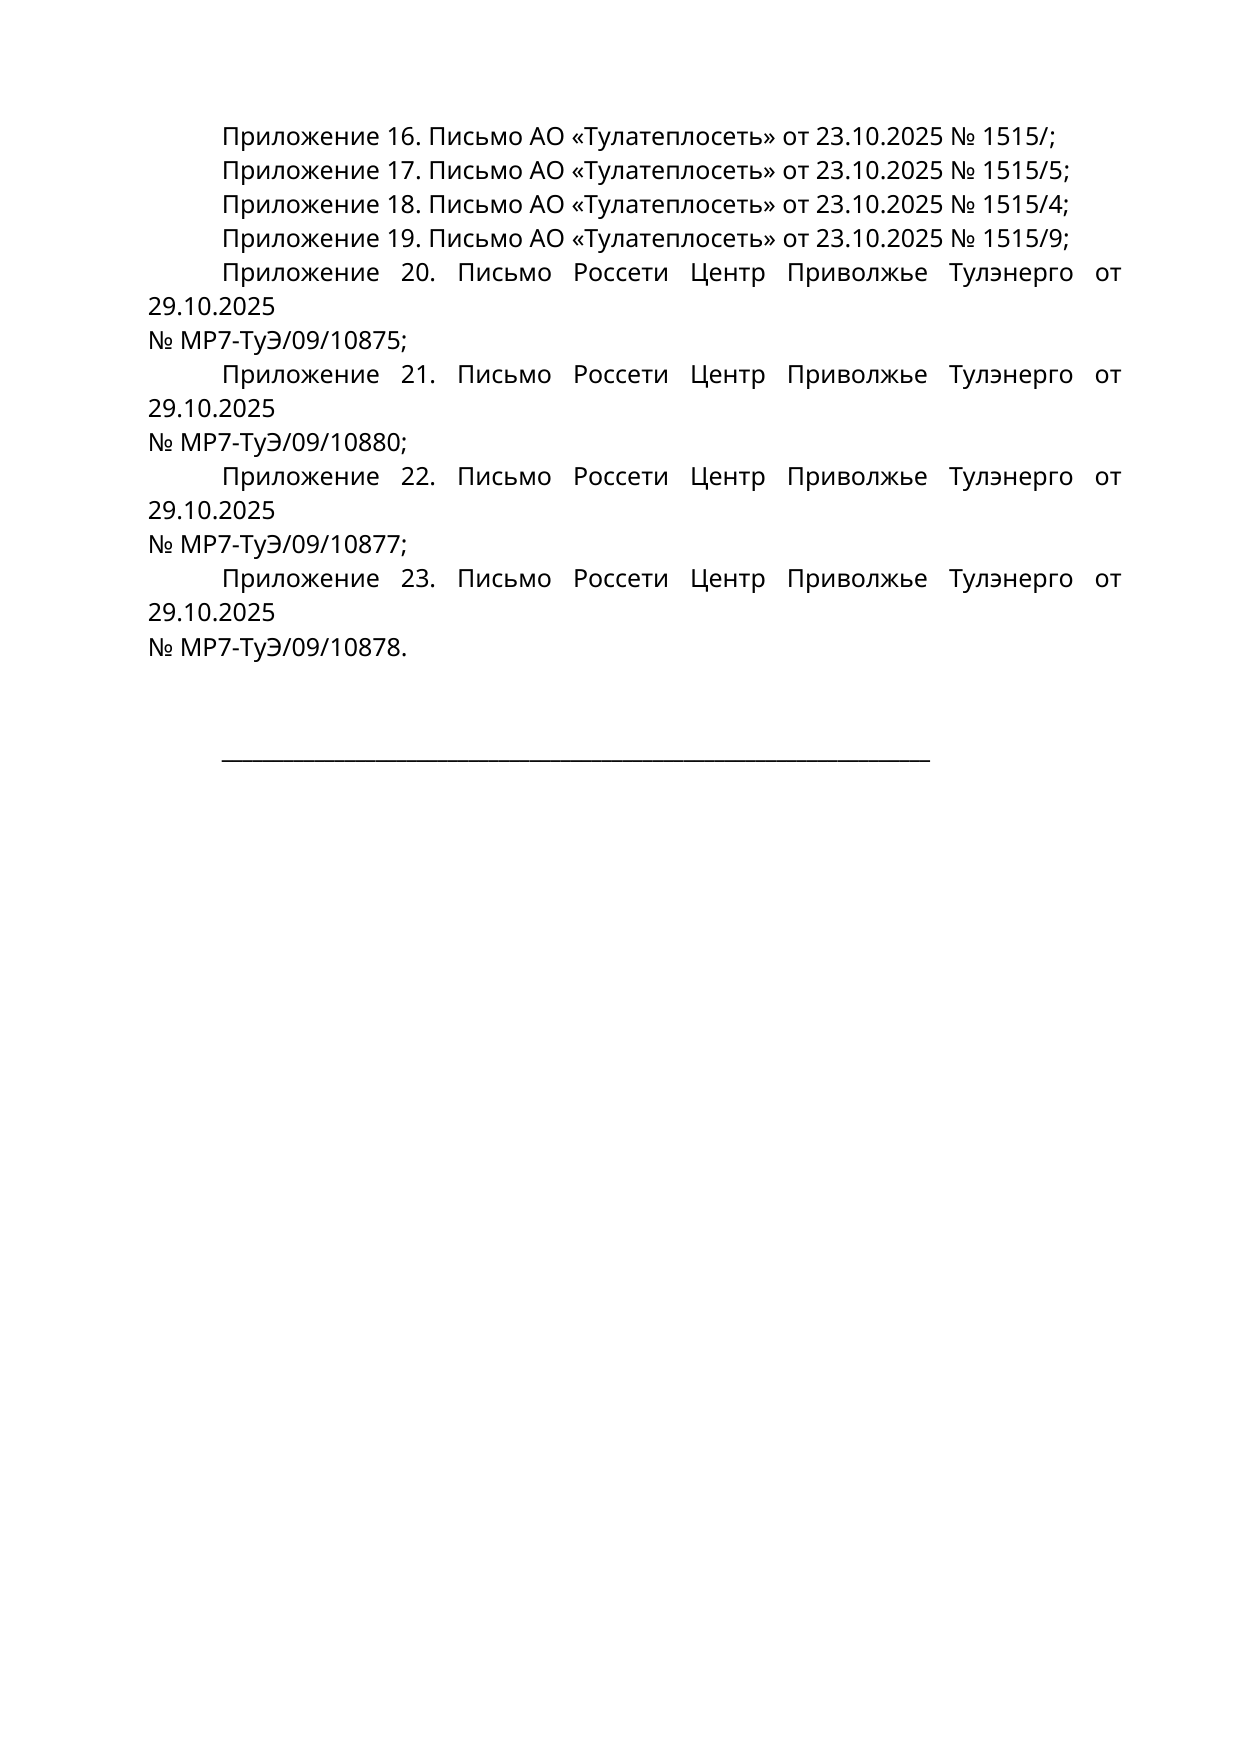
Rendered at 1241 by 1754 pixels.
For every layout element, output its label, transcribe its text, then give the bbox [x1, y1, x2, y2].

text _____________________________________________________________________ [148, 731, 1122, 765]
text Приложение 22. Письмо Россети Центр Приволжье Тулэнерго от 29.10.2025 № МР7-ТуЭ/09/10877; [148, 459, 1122, 561]
text Приложение 17. Письмо АО «Тулатеплосеть» от 23.10.2025 № 1515/5; [148, 152, 1122, 186]
text Приложение 18. Письмо АО «Тулатеплосеть» от 23.10.2025 № 1515/4; [148, 186, 1122, 220]
text Приложение 23. Письмо Россети Центр Приволжье Тулэнерго от 29.10.2025 № МР7-ТуЭ/09/10878. [148, 561, 1122, 663]
text Приложение 16. Письмо АО «Тулатеплосеть» от 23.10.2025 № 1515/; [148, 118, 1122, 152]
text Приложение 19. Письмо АО «Тулатеплосеть» от 23.10.2025 № 1515/9; [148, 220, 1122, 254]
text Приложение 21. Письмо Россети Центр Приволжье Тулэнерго от 29.10.2025 № МР7-ТуЭ/09/10880; [148, 357, 1122, 459]
text Приложение 20. Письмо Россети Центр Приволжье Тулэнерго от 29.10.2025 № МР7-ТуЭ/09/10875; [148, 254, 1122, 357]
